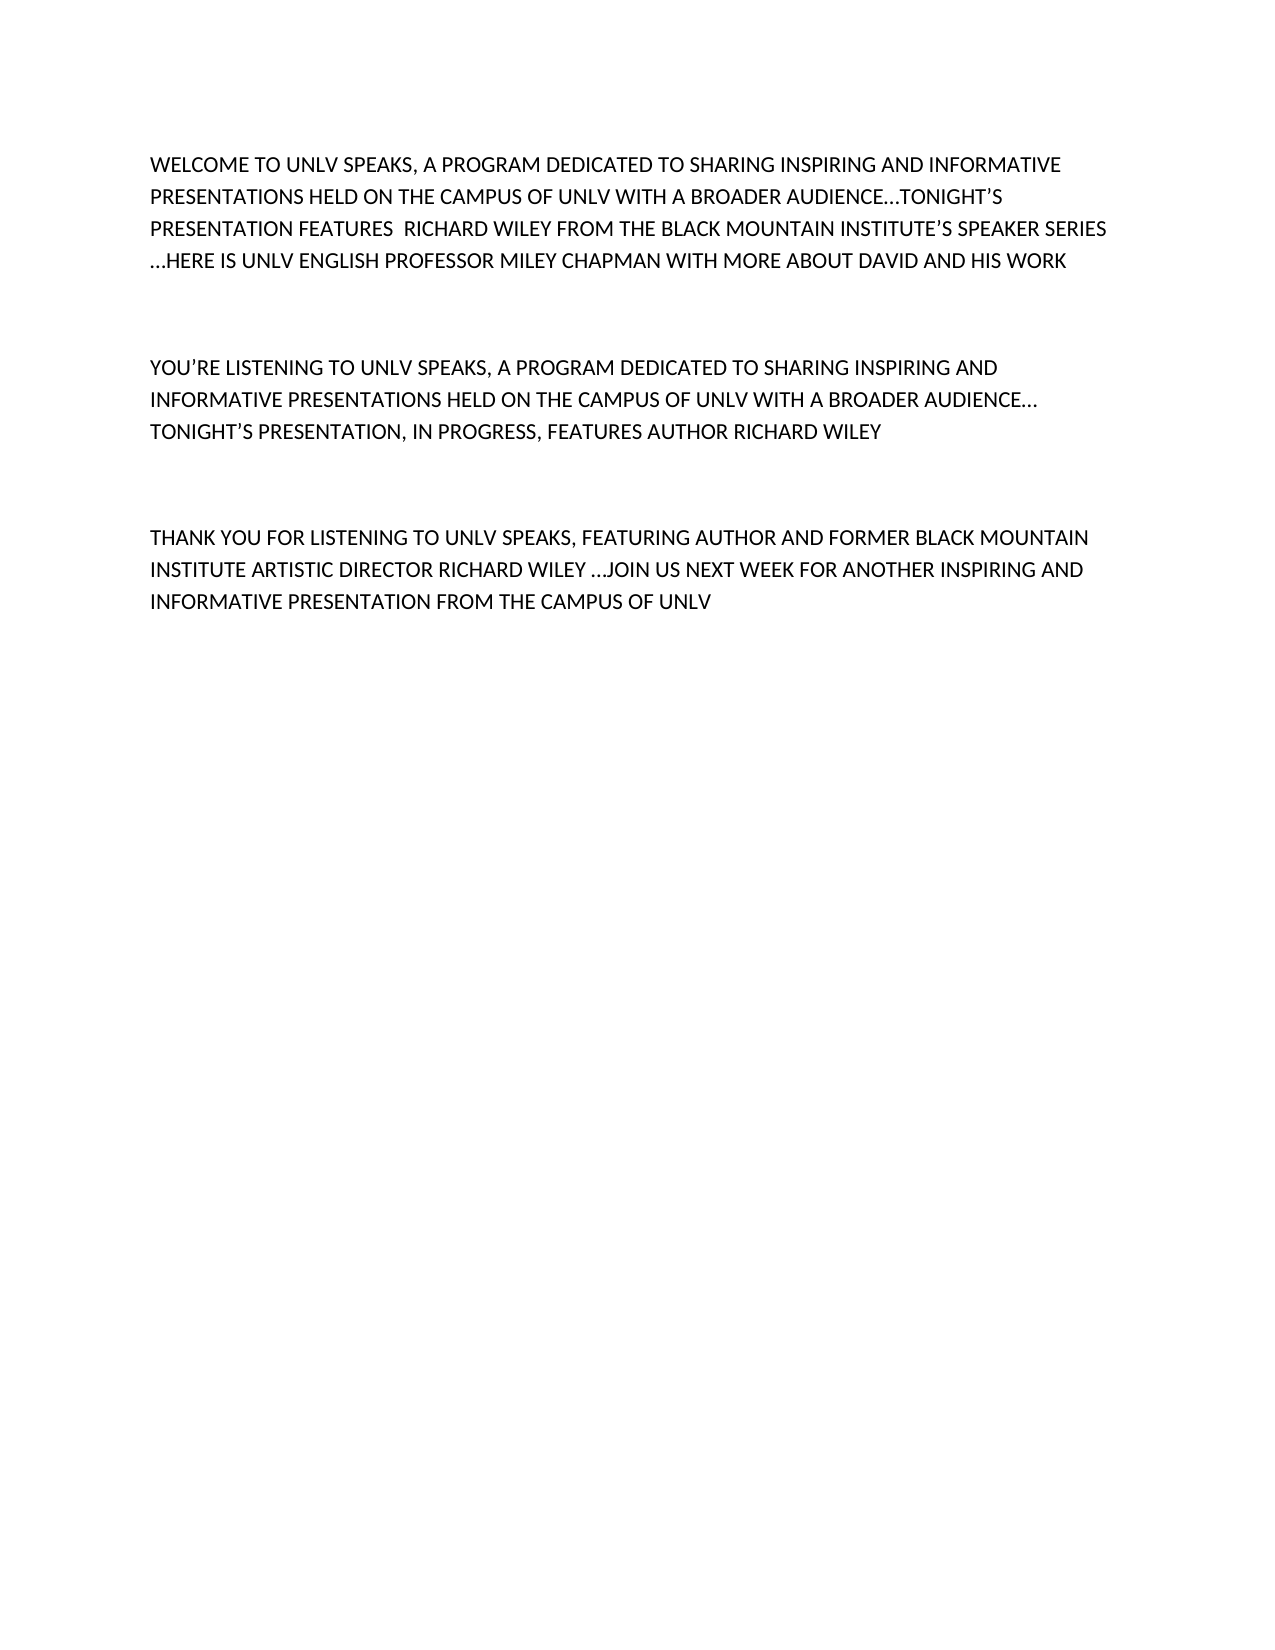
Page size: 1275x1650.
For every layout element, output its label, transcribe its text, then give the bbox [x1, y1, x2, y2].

text WELCOME TO UNLV SPEAKS, A PROGRAM DEDICATED TO SHARING INSPIRING AND INFORMATIVE PRESENTATIONS HELD ON THE CAMPUS OF UNLV WITH A BROADER AUDIENCE…TONIGHT’S PRESENTATION FEATURES RICHARD WILEY FROM THE BLACK MOUNTAIN INSTITUTE’S SPEAKER SERIES …HERE IS UNLV ENGLISH PROFESSOR MILEY CHAPMAN WITH MORE ABOUT DAVID AND HIS WORK [150, 150, 1125, 274]
text THANK YOU FOR LISTENING TO UNLV SPEAKS, FEATURING AUTHOR AND FORMER BLACK MOUNTAIN INSTITUTE ARTISTIC DIRECTOR RICHARD WILEY …JOIN US NEXT WEEK FOR ANOTHER INSPIRING AND INFORMATIVE PRESENTATION FROM THE CAMPUS OF UNLV [150, 523, 1125, 615]
text YOU’RE LISTENING TO UNLV SPEAKS, A PROGRAM DEDICATED TO SHARING INSPIRING AND INFORMATIVE PRESENTATIONS HELD ON THE CAMPUS OF UNLV WITH A BROADER AUDIENCE…TONIGHT’S PRESENTATION, IN PROGRESS, FEATURES AUTHOR RICHARD WILEY [150, 353, 1125, 445]
